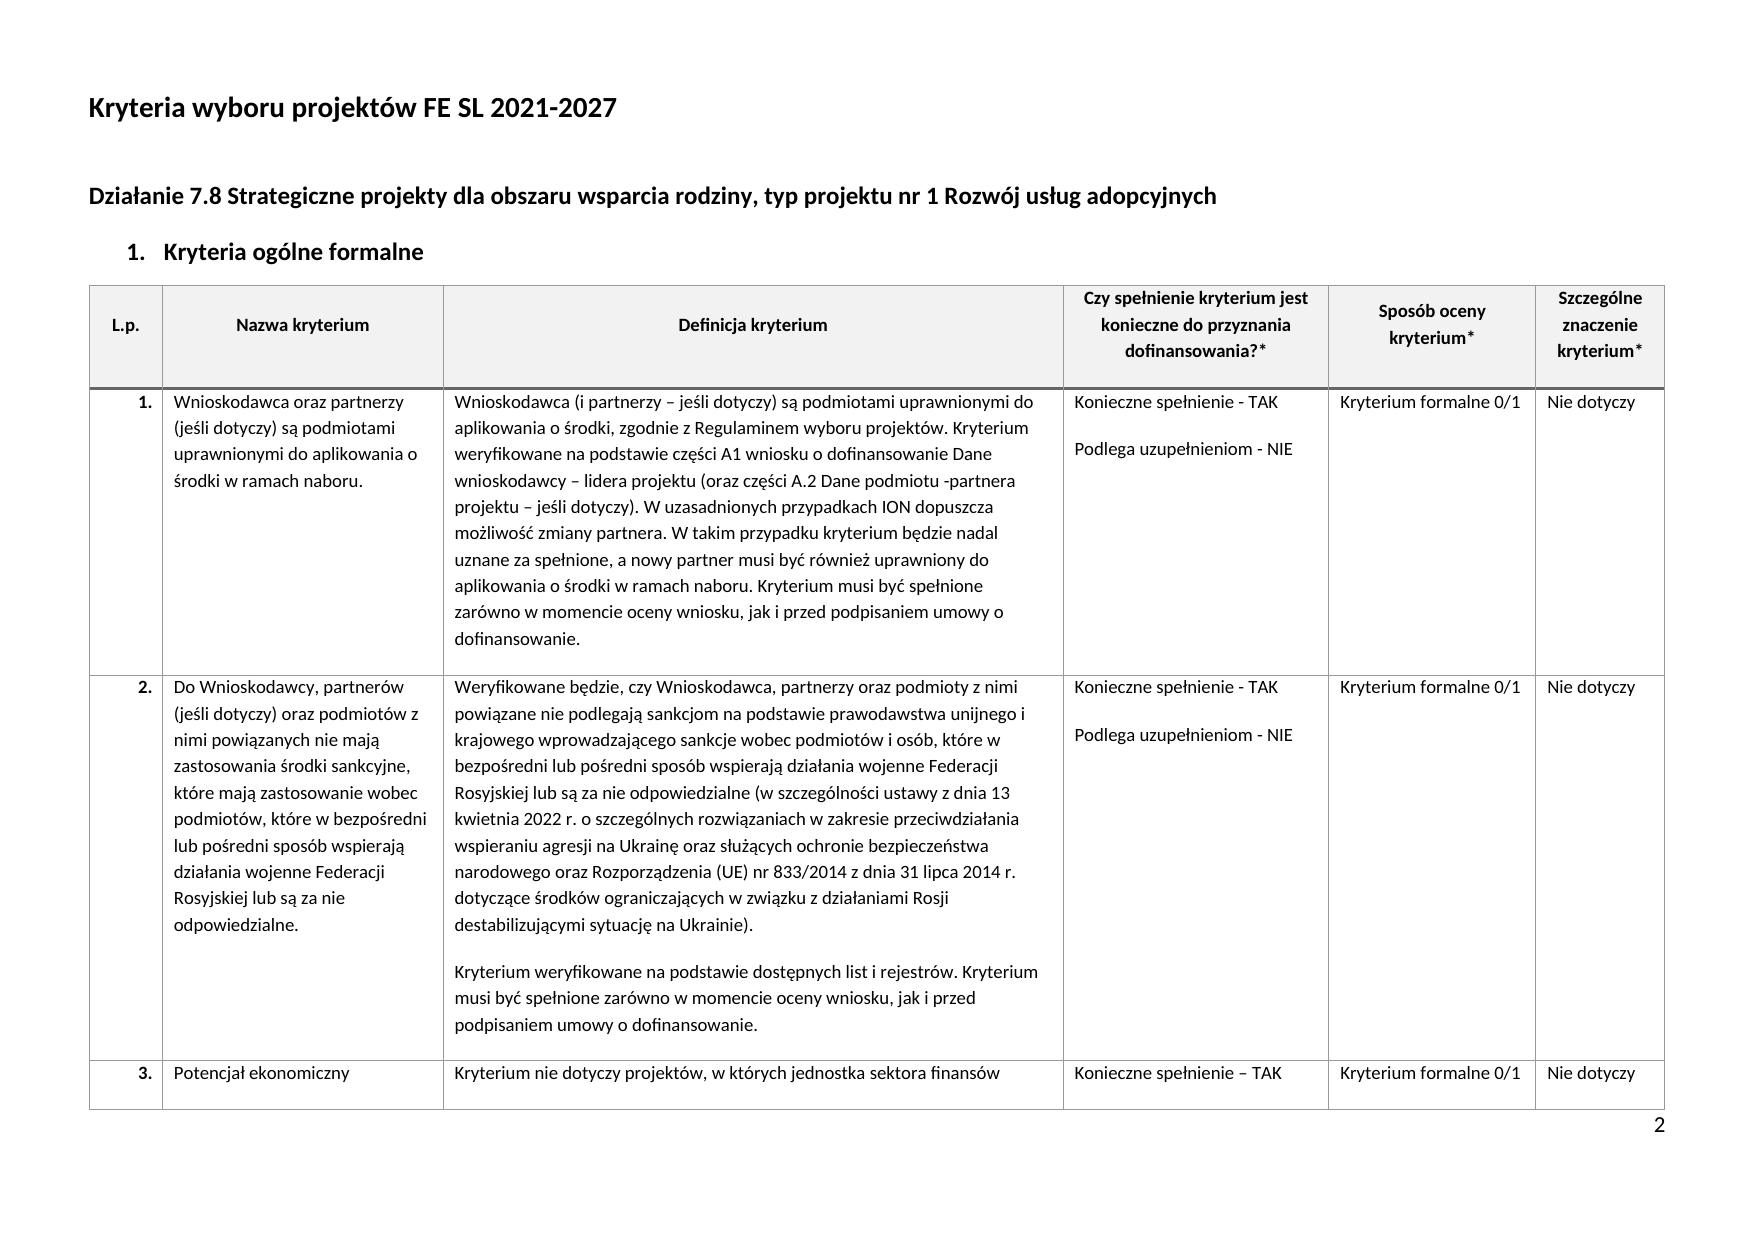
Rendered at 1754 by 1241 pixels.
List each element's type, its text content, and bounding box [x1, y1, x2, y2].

table_header L.p. [90, 286, 162, 387]
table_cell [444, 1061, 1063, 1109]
table_cell Nie dotyczy [1536, 1061, 1664, 1109]
table_cell Konieczne spełnienie - TAK Podlega uzupełnieniom - NIE [1064, 676, 1328, 1060]
table_header Sposób oceny kryterium* [1329, 286, 1535, 387]
table_cell Nie dotyczy [1536, 676, 1664, 1060]
table_header Nazwa kryterium [163, 286, 443, 387]
text Kryteria wyboru projektów FE SL 2021-2027 [89, 89, 1665, 124]
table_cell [1329, 1061, 1535, 1109]
table_cell Kryterium formalne 0/1 [1329, 676, 1535, 1060]
table_header Definicja kryterium [444, 286, 1063, 387]
table_cell [90, 676, 162, 1060]
table_header Czy spełnienie kryterium jest konieczne do przyznania dofinansowania?* [1064, 286, 1328, 387]
table_cell Wnioskodawca (i partnerzy – jeśli dotyczy) są podmiotami uprawnionymi do aplikowania o środki, zgodnie z Regulaminem wyboru projektów. Kryterium weryfikowane na podstawie części A1 wniosku o dofinansowanie Dane wnioskodawcy – lidera projektu (oraz części A.2 Dane podmiotu -partnera projektu – jeśli dotyczy). W uzasadnionych przypadkach ION dopuszcza możliwość zmiany partnera. W takim przypadku kryterium będzie nadal uznane za spełnione, a nowy partner musi być również uprawniony do aplikowania o środki w ramach naboru. Kryterium musi być spełnione zarówno w momencie oceny wniosku, jak i przed podpisaniem umowy o dofinansowanie. [444, 390, 1063, 674]
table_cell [163, 1061, 443, 1109]
list Kryteria ogólne formalne [126, 236, 1665, 266]
table_cell Konieczne spełnienie - TAK Podlega uzupełnieniom - NIE [1064, 390, 1328, 674]
text Działanie 7.8 Strategiczne projekty dla obszaru wsparcia rodziny, typ projektu nr 1 Rozwój usług adopcyjnych [89, 180, 1665, 210]
table_cell Wnioskodawca oraz partnerzy (jeśli dotyczy) są podmiotami uprawnionymi do aplikowania o środki w ramach naboru. [163, 390, 443, 674]
table_cell Nie dotyczy [1536, 390, 1664, 674]
table_cell [90, 1061, 162, 1109]
table_cell [90, 390, 162, 674]
table_cell Do Wnioskodawcy, partnerów (jeśli dotyczy) oraz podmiotów z nimi powiązanych nie mają zastosowania środki sankcyjne, które mają zastosowanie wobec podmiotów, które w bezpośredni lub pośredni sposób wspierają działania wojenne Federacji Rosyjskiej lub są za nie odpowiedzialne. [163, 676, 443, 1060]
table_header Szczególne znaczenie kryterium* [1536, 286, 1664, 387]
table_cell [1064, 1061, 1328, 1109]
table_cell Kryterium formalne 0/1 [1329, 390, 1535, 674]
table_cell Weryfikowane będzie, czy Wnioskodawca, partnerzy oraz podmioty z nimi powiązane nie podlegają sankcjom na podstawie prawodawstwa unijnego i krajowego wprowadzającego sankcje wobec podmiotów i osób, które w bezpośredni lub pośredni sposób wspierają działania wojenne Federacji Rosyjskiej lub są za nie odpowiedzialne (w szczególności ustawy z dnia 13 kwietnia 2022 r. o szczególnych rozwiązaniach w zakresie przeciwdziałania wspieraniu agresji na Ukrainę oraz służących ochronie bezpieczeństwa narodowego oraz Rozporządzenia (UE) nr 833/2014 z dnia 31 lipca 2014 r. dotyczące środków ograniczających w związku z działaniami Rosji destabilizującymi sytuację na Ukrainie). Kryterium weryfikowane na podstawie dostępnych list i rejestrów. Kryterium musi być spełnione zarówno w momencie oceny wniosku, jak i przed podpisaniem umowy o dofinansowanie. [444, 676, 1063, 1060]
